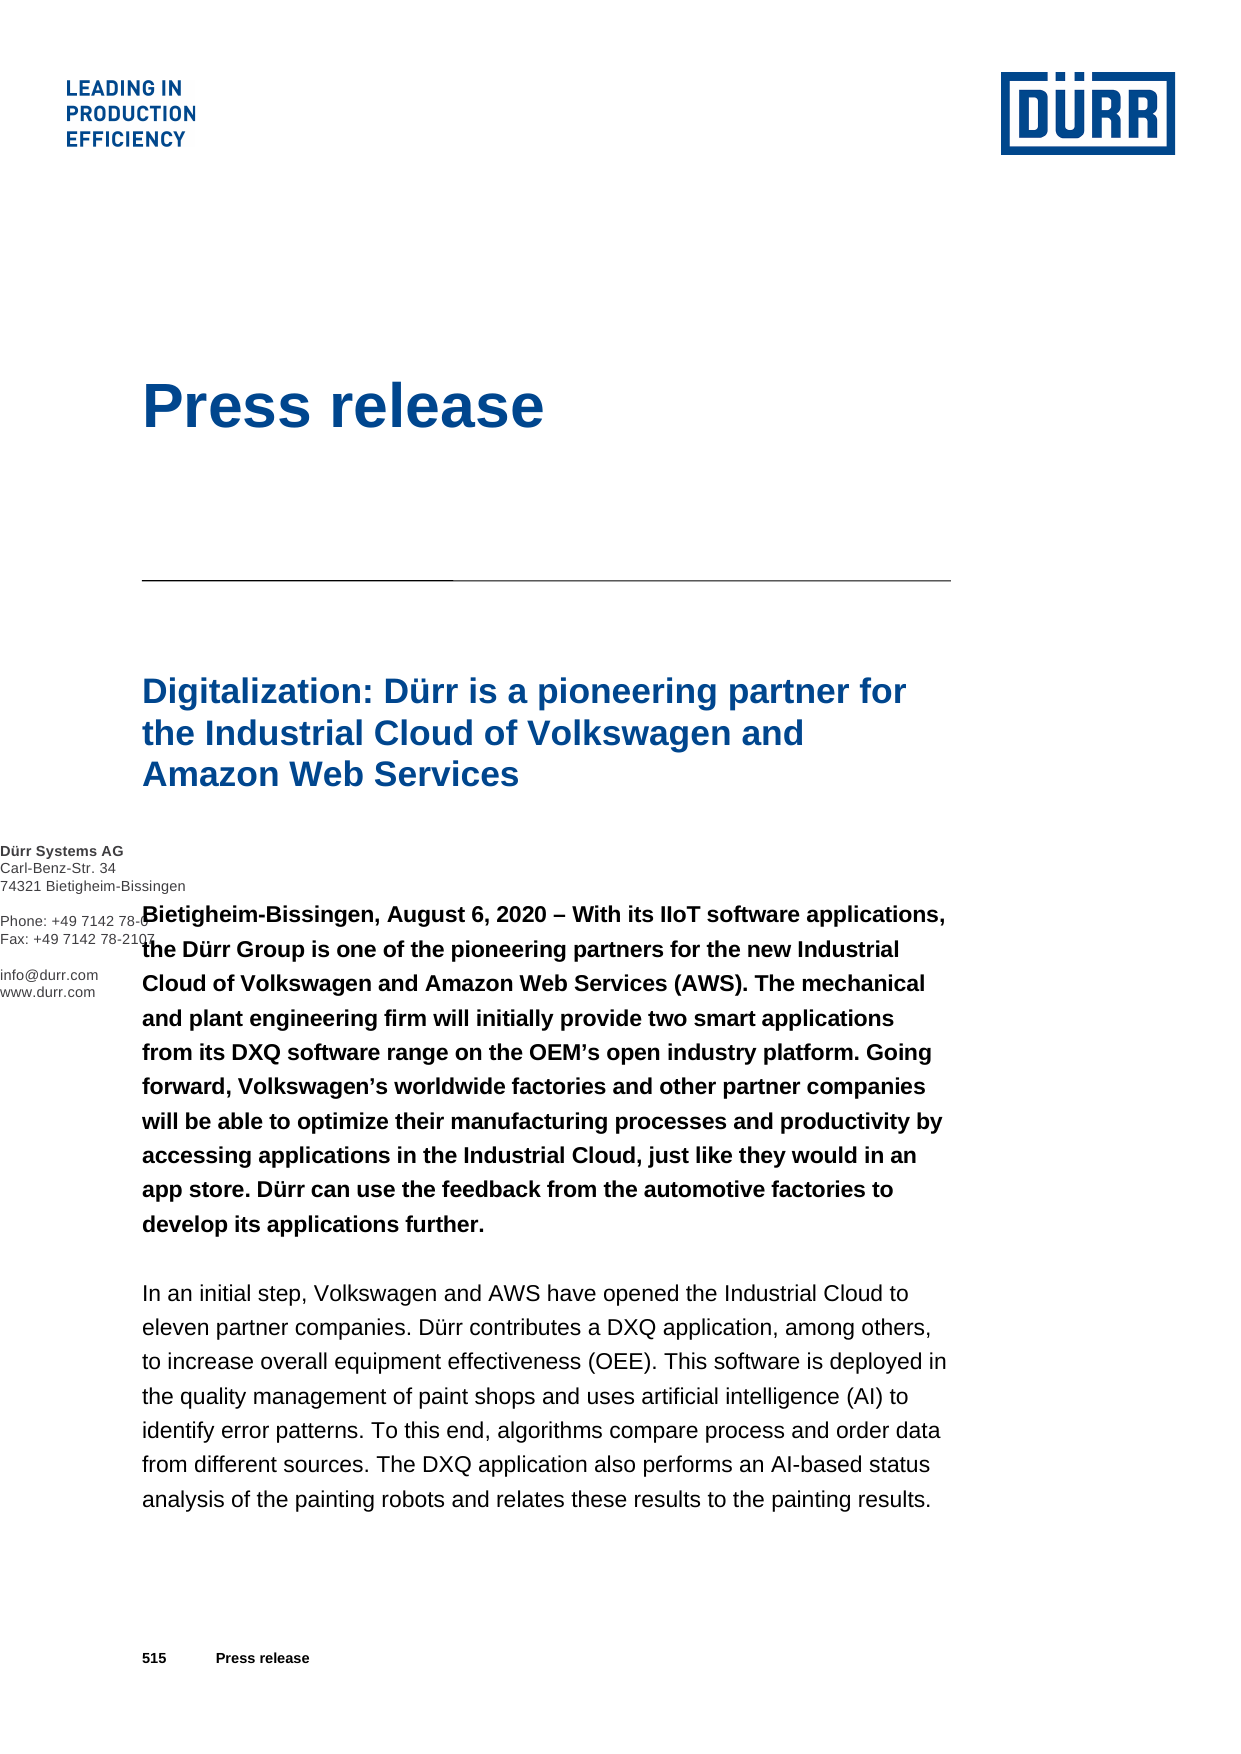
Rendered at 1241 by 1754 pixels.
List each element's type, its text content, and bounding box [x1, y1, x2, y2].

picture [67, 80, 196, 147]
picture [1001, 72, 1175, 155]
text Bietigheim-Bissingen, August 6, 2020 – With its IIoT software applications, the Dürr Group is one of the pioneering partners for the new Industrial Cloud of Volkswagen and Amazon Web Services (AWS). The mechanical and plant engineering firm will initially provide two smart applications from its DXQ software range on the OEM’s open industry platform. Going forward, Volkswagen’s worldwide factories and other partner companies will be able to optimize their manufacturing processes and productivity by accessing applications in the Industrial Cloud, just like they would in an app store. Dürr can use the feedback from the automotive factories to develop its applications further. [142, 893, 951, 1237]
text In an initial step, Volkswagen and AWS have opened the Industrial Cloud to eleven partner companies. Dürr contributes a DXQ application, among others, to increase overall equipment effectiveness (OEE). This software is deployed in the quality management of paint shops and uses artificial intelligence (AI) to identify error patterns. To this end, algorithms compare process and order data from different sources. The DXQ application also performs an AI-based status analysis of the painting robots and relates these results to the painting results. [142, 1272, 951, 1512]
text Digitalization: Dürr is a pioneering partner for the Industrial Cloud of Volkswagen and Amazon Web Services [142, 628, 951, 794]
text Press release [142, 366, 951, 441]
